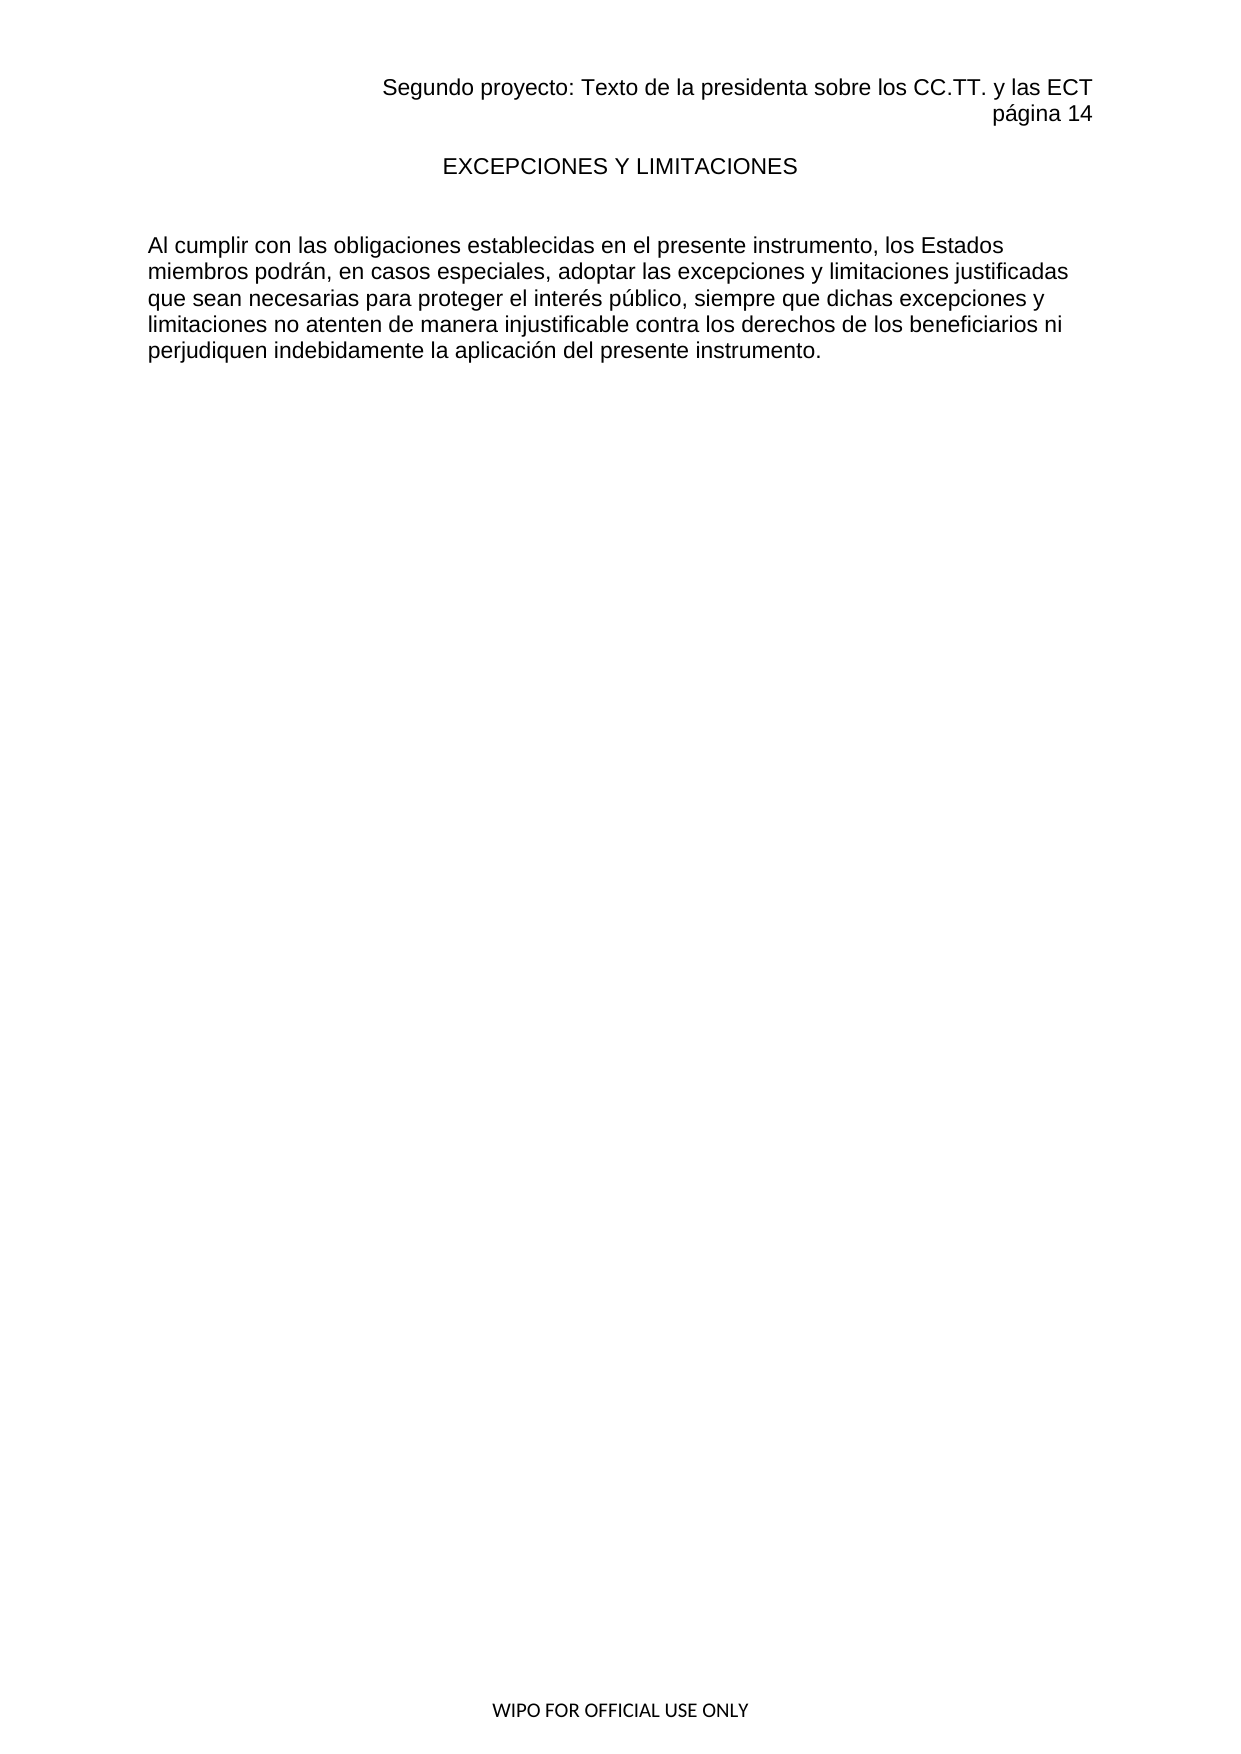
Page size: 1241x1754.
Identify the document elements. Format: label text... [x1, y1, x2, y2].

text EXCEPCIONES Y LIMITACIONES [148, 153, 1093, 179]
text Al cumplir con las obligaciones establecidas en el presente instrumento, los Estados miembros podrán, en casos especiales, adoptar las excepciones y limitaciones justificadas que sean necesarias para proteger el interés público, siempre que dichas excepciones y limitaciones no atenten de manera injustificable contra los derechos de los beneficiarios ni perjudiquen indebidamente la aplicación del presente instrumento. [148, 232, 1093, 364]
